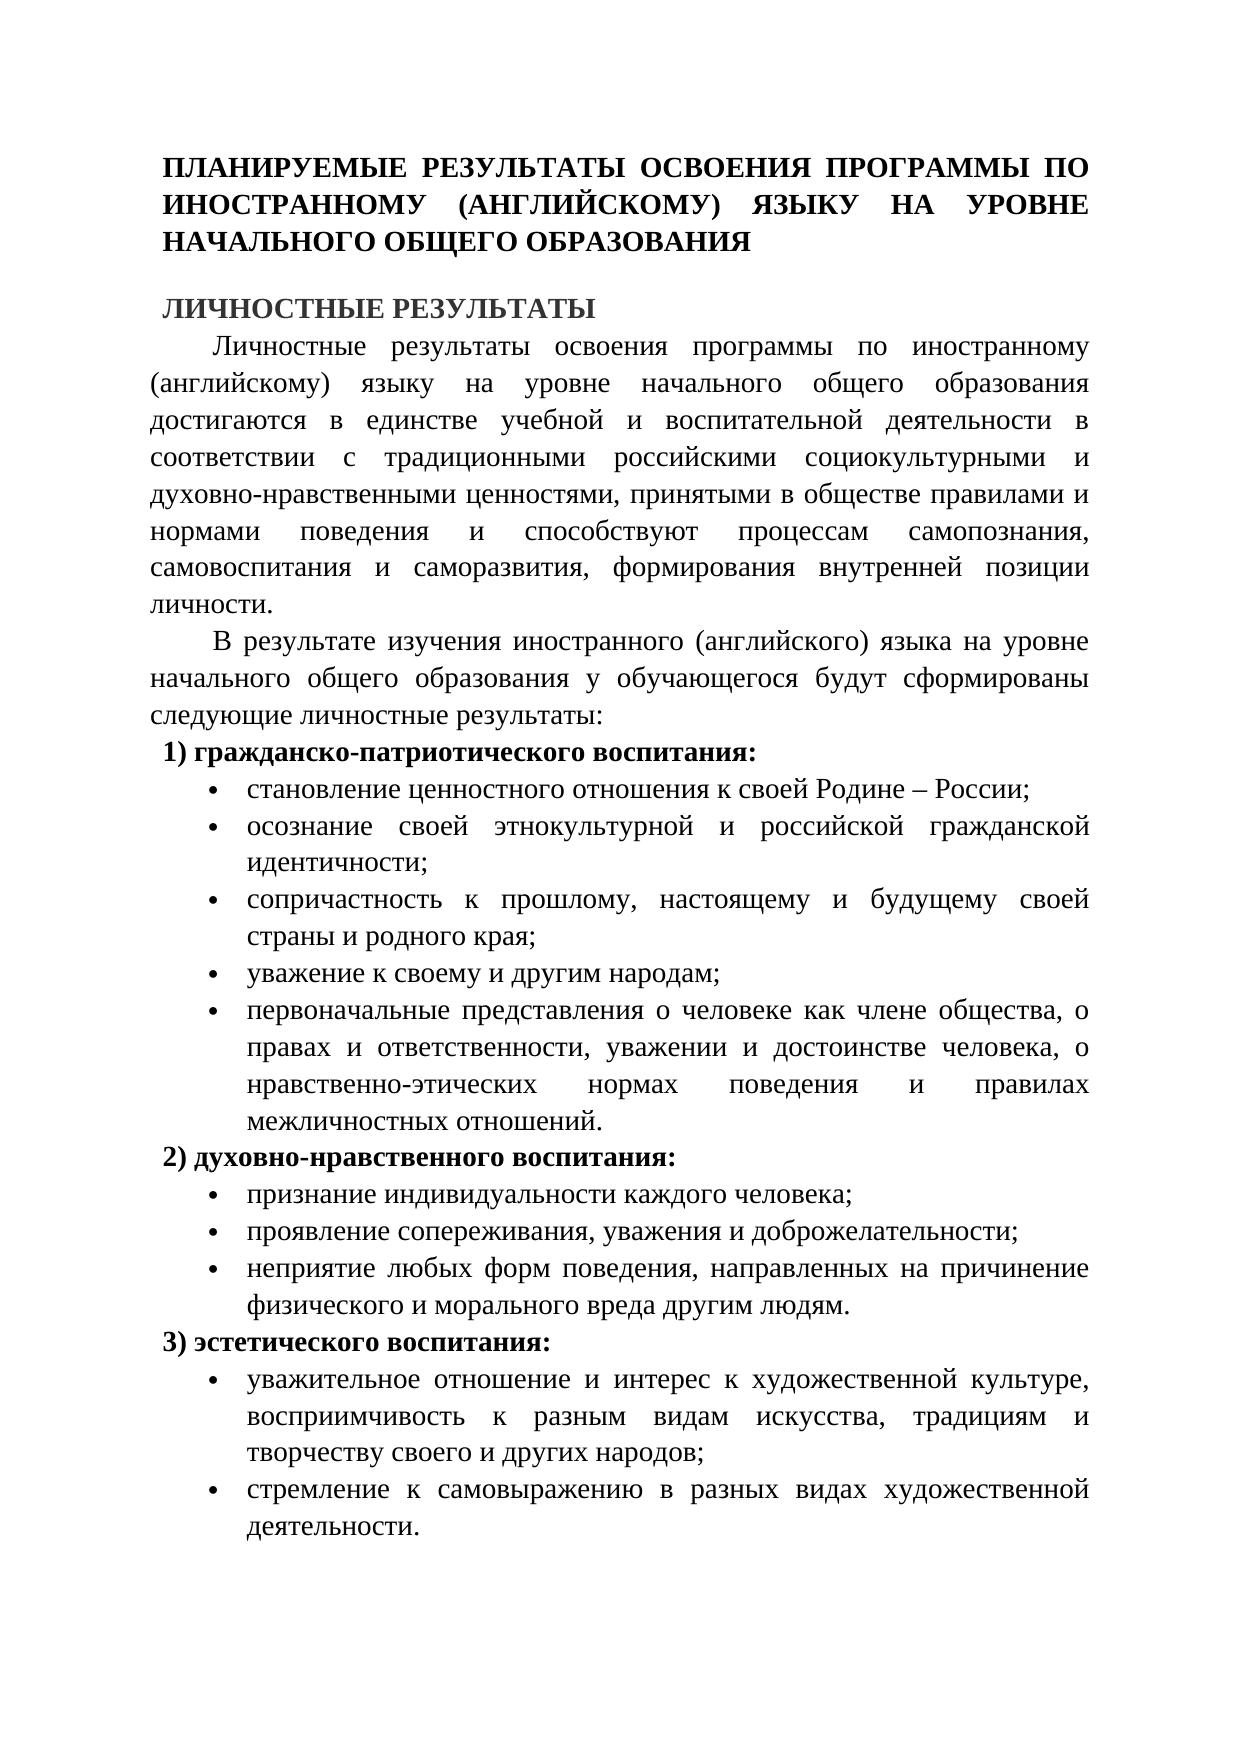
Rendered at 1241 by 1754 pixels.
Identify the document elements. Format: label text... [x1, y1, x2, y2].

text 1) гражданско-патриотического воспитания: [162, 734, 1090, 767]
text Личностные результаты освоения программы по иностранному (английскому) языку на уровне начального общего образования достигаются в единстве учебной и воспитательной деятельности в соответствии с традиционными российскими социокультурными и духовно-нравственными ценностями, принятыми в обществе правилами и нормами поведения и способствуют процессам самопознания, самовоспитания и саморазвития, формирования внутренней позиции личности. [150, 328, 1090, 620]
list уважительное отношение и интерес к художественной культуре, восприимчивость к разным видам искусства, традициям и творчеству своего и других народов; [209, 1361, 1090, 1468]
list проявление сопереживания, уважения и доброжелательности; [209, 1213, 1090, 1247]
text ЛИЧНОСТНЫЕ РЕЗУЛЬТАТЫ [162, 291, 1090, 325]
text 2) духовно-нравственного воспитания: [162, 1139, 1090, 1173]
text В результате изучения иностранного (английского) языка на уровне начального общего образования у обучающегося будут сформированы следующие личностные результаты: [150, 623, 1090, 731]
list становление ценностного отношения к своей Родине – России; [209, 771, 1090, 804]
list сопричастность к прошлому, настоящему и будущему своей страны и родного края; [209, 881, 1090, 952]
list осознание своей этнокультурной и российской гражданской идентичности; [209, 808, 1090, 878]
text ПЛАНИРУЕМЫЕ РЕЗУЛЬТАТЫ ОСВОЕНИЯ ПРОГРАММЫ ПО ИНОСТРАННОМУ (АНГЛИЙСКОМУ) ЯЗЫКУ НА УРОВНЕ НАЧАЛЬНОГО ОБЩЕГО ОБРАЗОВАНИЯ [162, 150, 1090, 257]
text 3) эстетического воспитания: [162, 1324, 1090, 1357]
list неприятие любых форм поведения, направленных на причинение физического и морального вреда другим людям. [209, 1250, 1090, 1321]
list уважение к своему и другим народам; [209, 955, 1090, 989]
list признание индивидуальности каждого человека; [209, 1176, 1090, 1210]
list первоначальные представления о человеке как члене общества, о правах и ответственности, уважении и достоинстве человека, о нравственно-этических нормах поведения и правилах межличностных отношений. [209, 992, 1090, 1136]
list стремление к самовыражению в разных видах художественной деятельности. [209, 1471, 1090, 1542]
